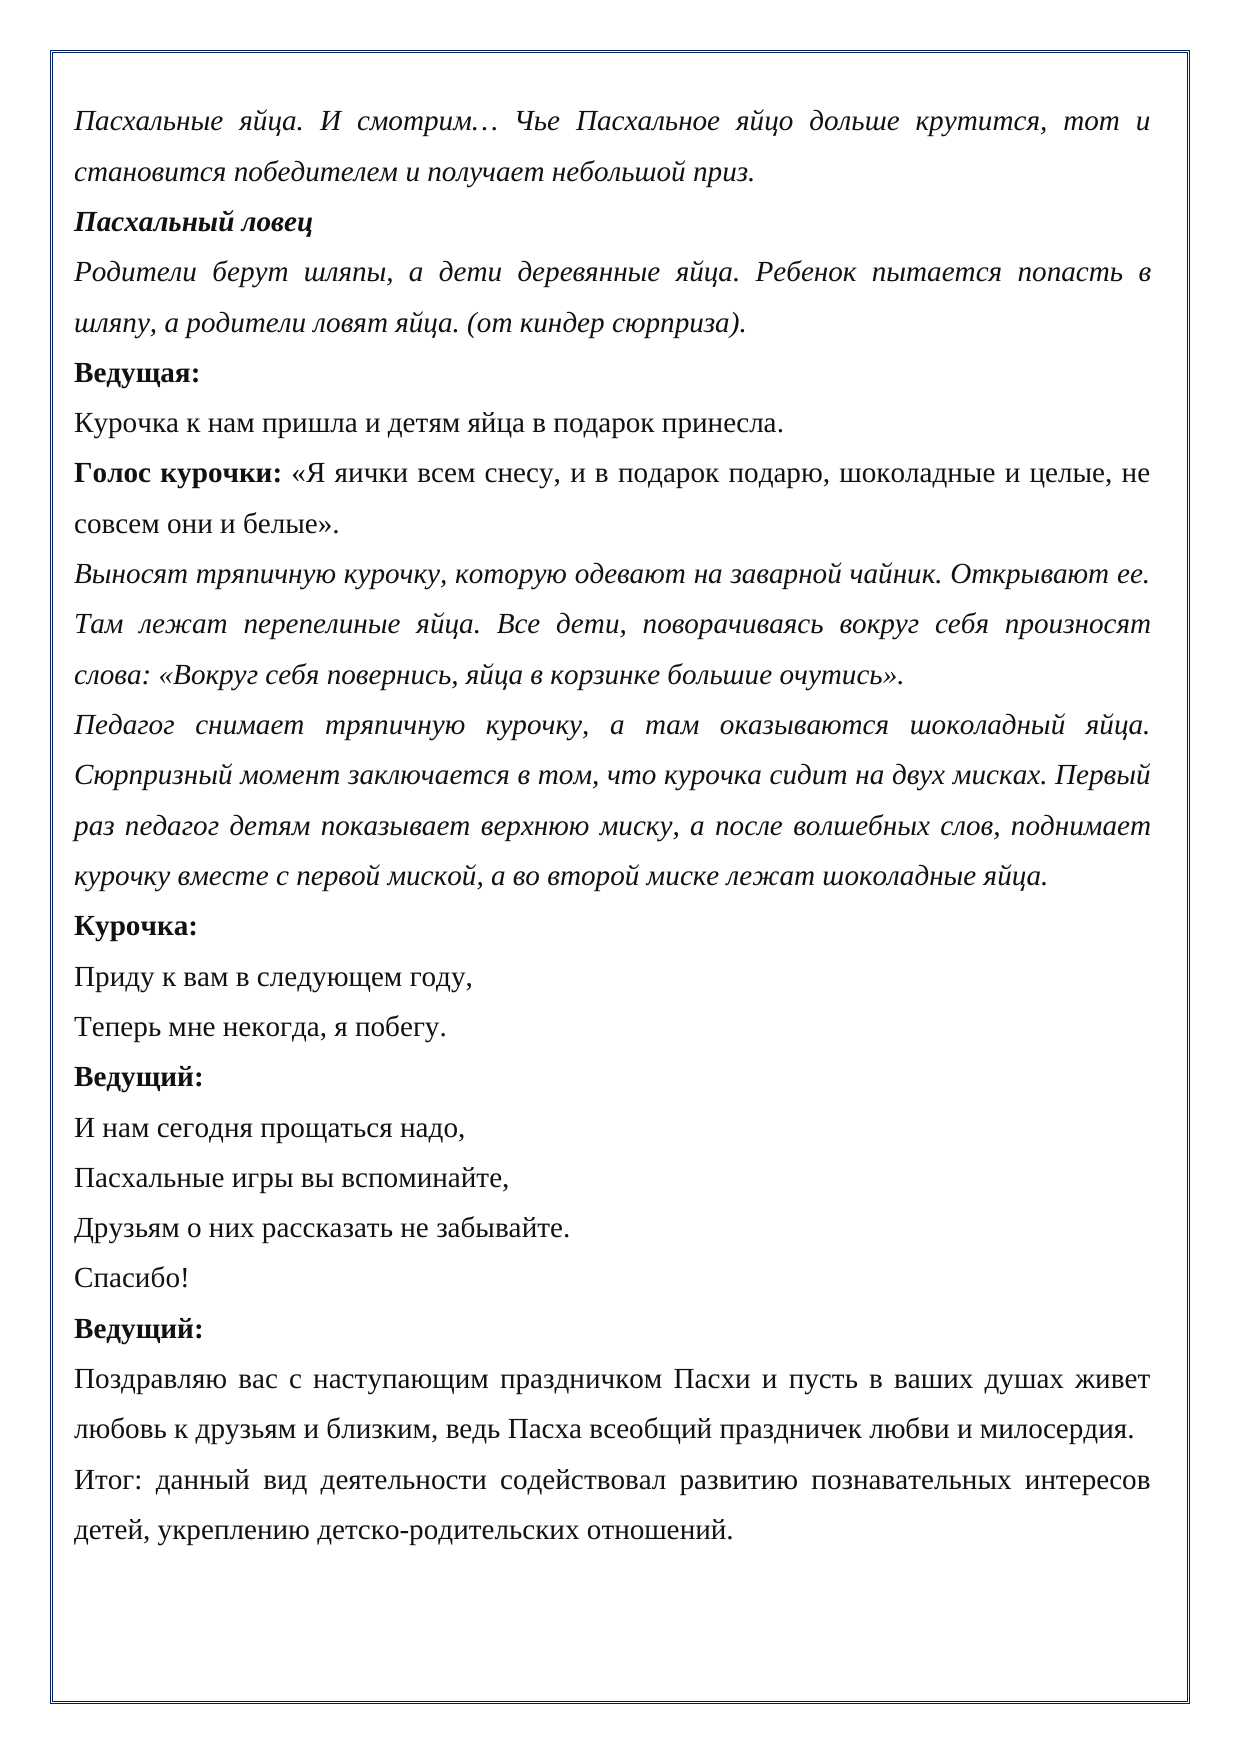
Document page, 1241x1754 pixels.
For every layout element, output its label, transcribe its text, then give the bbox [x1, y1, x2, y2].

text Ведущий: [74, 1059, 1152, 1093]
text Ведущий: [74, 1311, 1152, 1344]
text Спасибо! [74, 1261, 1152, 1294]
text Выносят тряпичную курочку, которую одевают на заварной чайник. Открывают ее. Там лежат перепелиные яйца. Все дети, поворачиваясь вокруг себя произносят слова: «Вокруг себя повернись, яйца в корзинке большие очутись». [74, 556, 1152, 690]
text Поздравляю вас с наступающим праздничком Пасхи и пусть в ваших душах живет любовь к друзьям и близким, ведь Пасха всеобщий праздничек любви и милосердия. [74, 1361, 1152, 1445]
text Курочка: [74, 908, 1152, 942]
text Педагог снимает тряпичную курочку, а там оказываются шоколадный яйца. Сюрпризный момент заключается в том, что курочка сидит на двух мисках. Первый раз педагог детям показывает верхнюю миску, а после волшебных слов, поднимает курочку вместе с первой миской, а во второй миске лежат шоколадные яйца. [74, 707, 1152, 892]
text Друзьям о них рассказать не забывайте. [74, 1210, 1152, 1244]
text И нам сегодня прощаться надо, [74, 1110, 1152, 1143]
text Приду к вам в следующем году, [74, 959, 1152, 992]
text Итог: данный вид деятельности содействовал развитию познавательных интересов детей, укреплению детско-родительских отношений. [74, 1462, 1152, 1546]
text Теперь мне некогда, я побегу. [74, 1009, 1152, 1043]
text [74, 103, 1152, 187]
text Ведущая: [74, 355, 1152, 388]
text Голос курочки: «Я яички всем снесу, и в подарок подарю, шоколадные и целые, не совсем они и белые». [74, 456, 1152, 539]
text Пасхальные игры вы вспоминайте, [74, 1160, 1152, 1193]
text Родители берут шляпы, а дети деревянные яйца. Ребенок пытается попасть в шляпу, а родители ловят яйца. (от киндер сюрприза). [74, 254, 1152, 338]
text Курочка к нам пришла и детям яйца в подарок принесла. [74, 405, 1152, 439]
text Пасхальный ловец [74, 204, 1152, 238]
